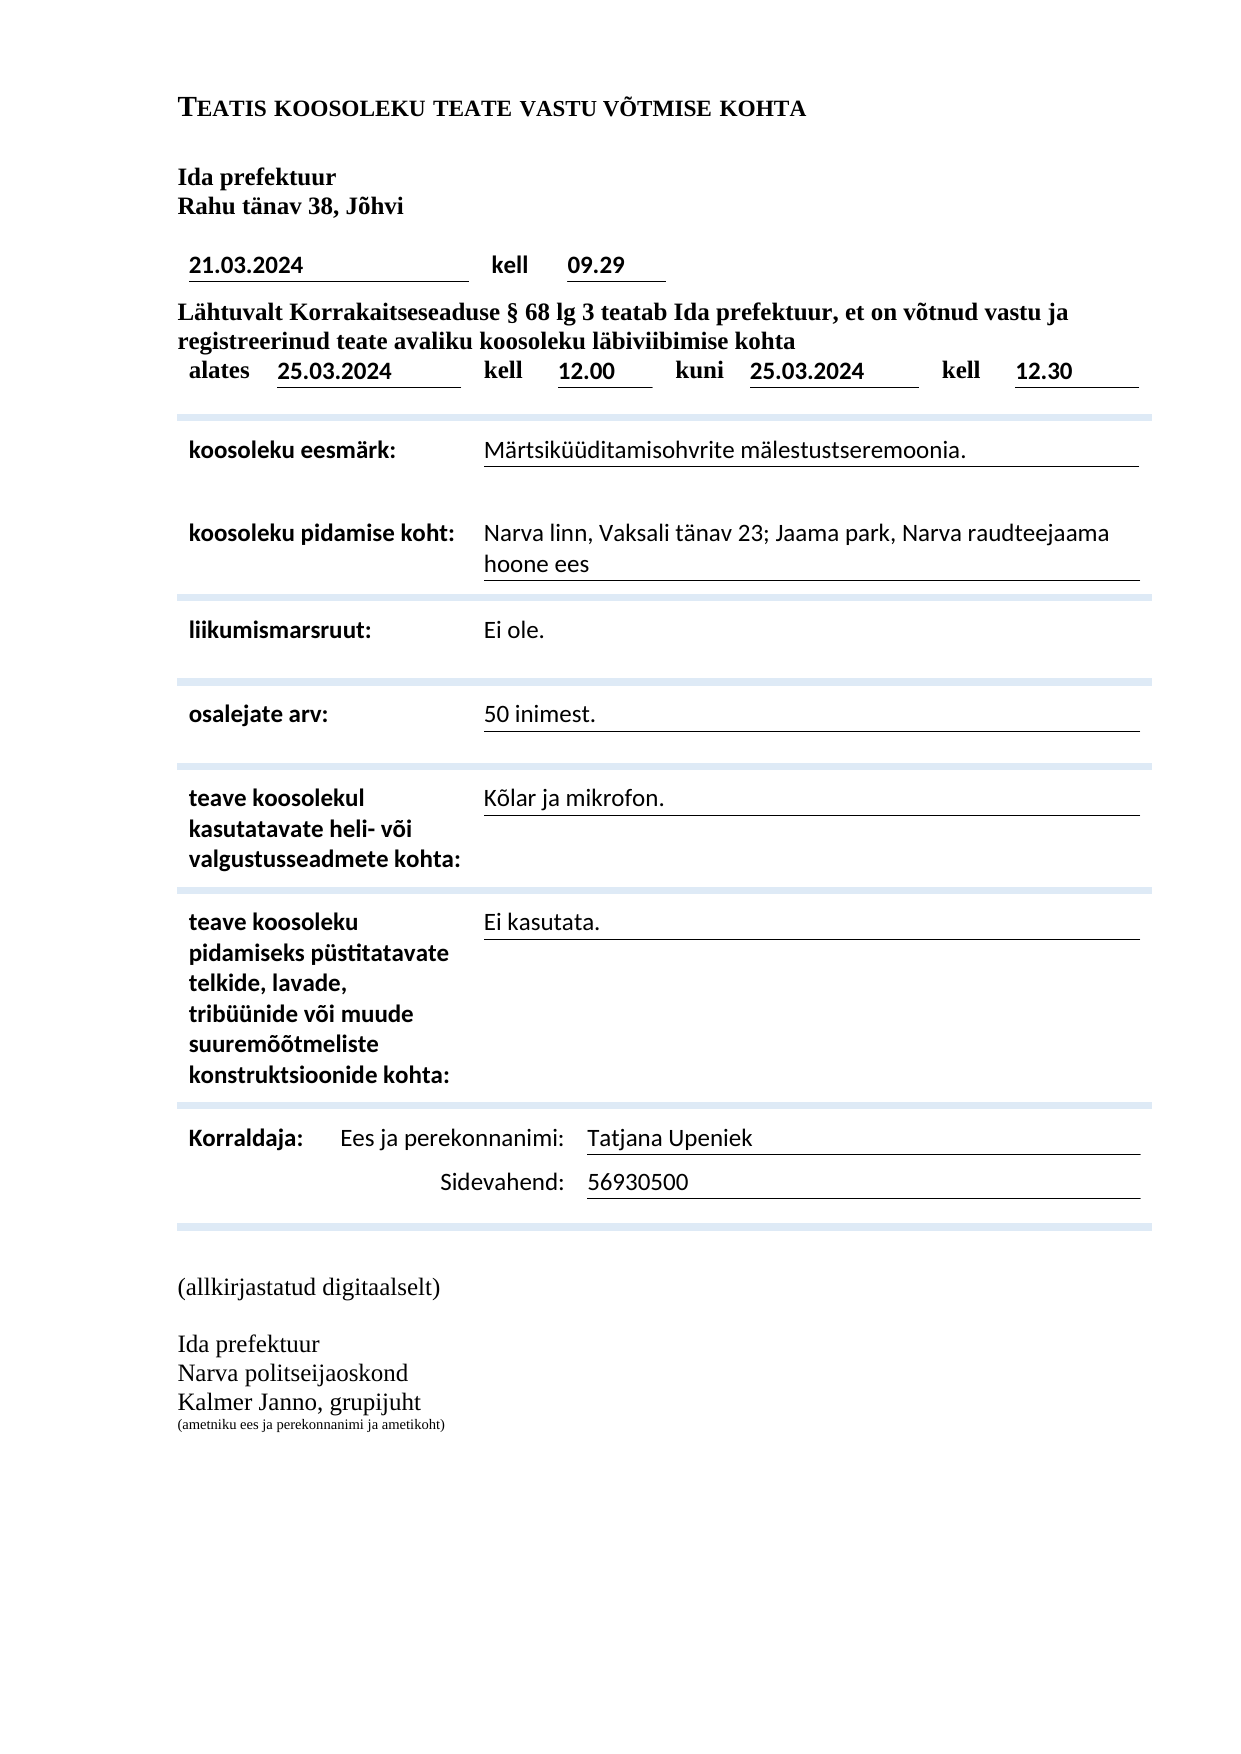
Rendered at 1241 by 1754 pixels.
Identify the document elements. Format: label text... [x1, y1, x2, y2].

table_header [576, 1122, 1152, 1165]
table_cell Sidevahend: [315, 1165, 576, 1211]
table_header kell [930, 355, 1004, 402]
text (ametniku ees ja perekonnanimi ja ametikoht) [177, 1416, 1152, 1432]
text Kalmer Janno, grupijuht [177, 1387, 1152, 1416]
table_header alates [177, 355, 266, 402]
table_header 12.30 [1004, 355, 1151, 402]
table_header teave koosolekul kasutatavate heli- või valgustusseadmete kohta: [177, 783, 472, 874]
table_cell koosoleku pidamise koht: [177, 517, 472, 581]
table_header kell [473, 355, 546, 402]
table_header Korraldaja: [177, 1122, 314, 1211]
text Ida prefektuur [177, 162, 1152, 191]
table_header Ees ja perekonnanimi: [315, 1122, 576, 1165]
table_header kell [480, 249, 556, 297]
text Lähtuvalt Korrakaitseseaduse § 68 lg 3 teatab Ida prefektuur, et on võtnud vastu ja registreerinud teate avaliku koosoleku läbiviibimise kohta [177, 297, 1152, 355]
table_header 09.29 [556, 249, 677, 297]
table_cell [576, 1165, 1152, 1211]
table_header teave koosoleku pidamiseks püstitatavate telkide, lavade, tribüünide või muude suuremõõtmeliste konstruktsioonide kohta: [177, 906, 472, 1089]
table_header kuni [664, 355, 738, 402]
text Narva politseijaoskond [177, 1358, 1152, 1387]
table_header liikumismarsruut: [177, 614, 472, 666]
text Rahu tänav 38, Jõhvi [177, 191, 1152, 220]
table_header koosoleku eesmärk: [177, 434, 472, 517]
table_header osalejate arv: [177, 698, 472, 750]
table_header 12.00 [546, 355, 664, 402]
